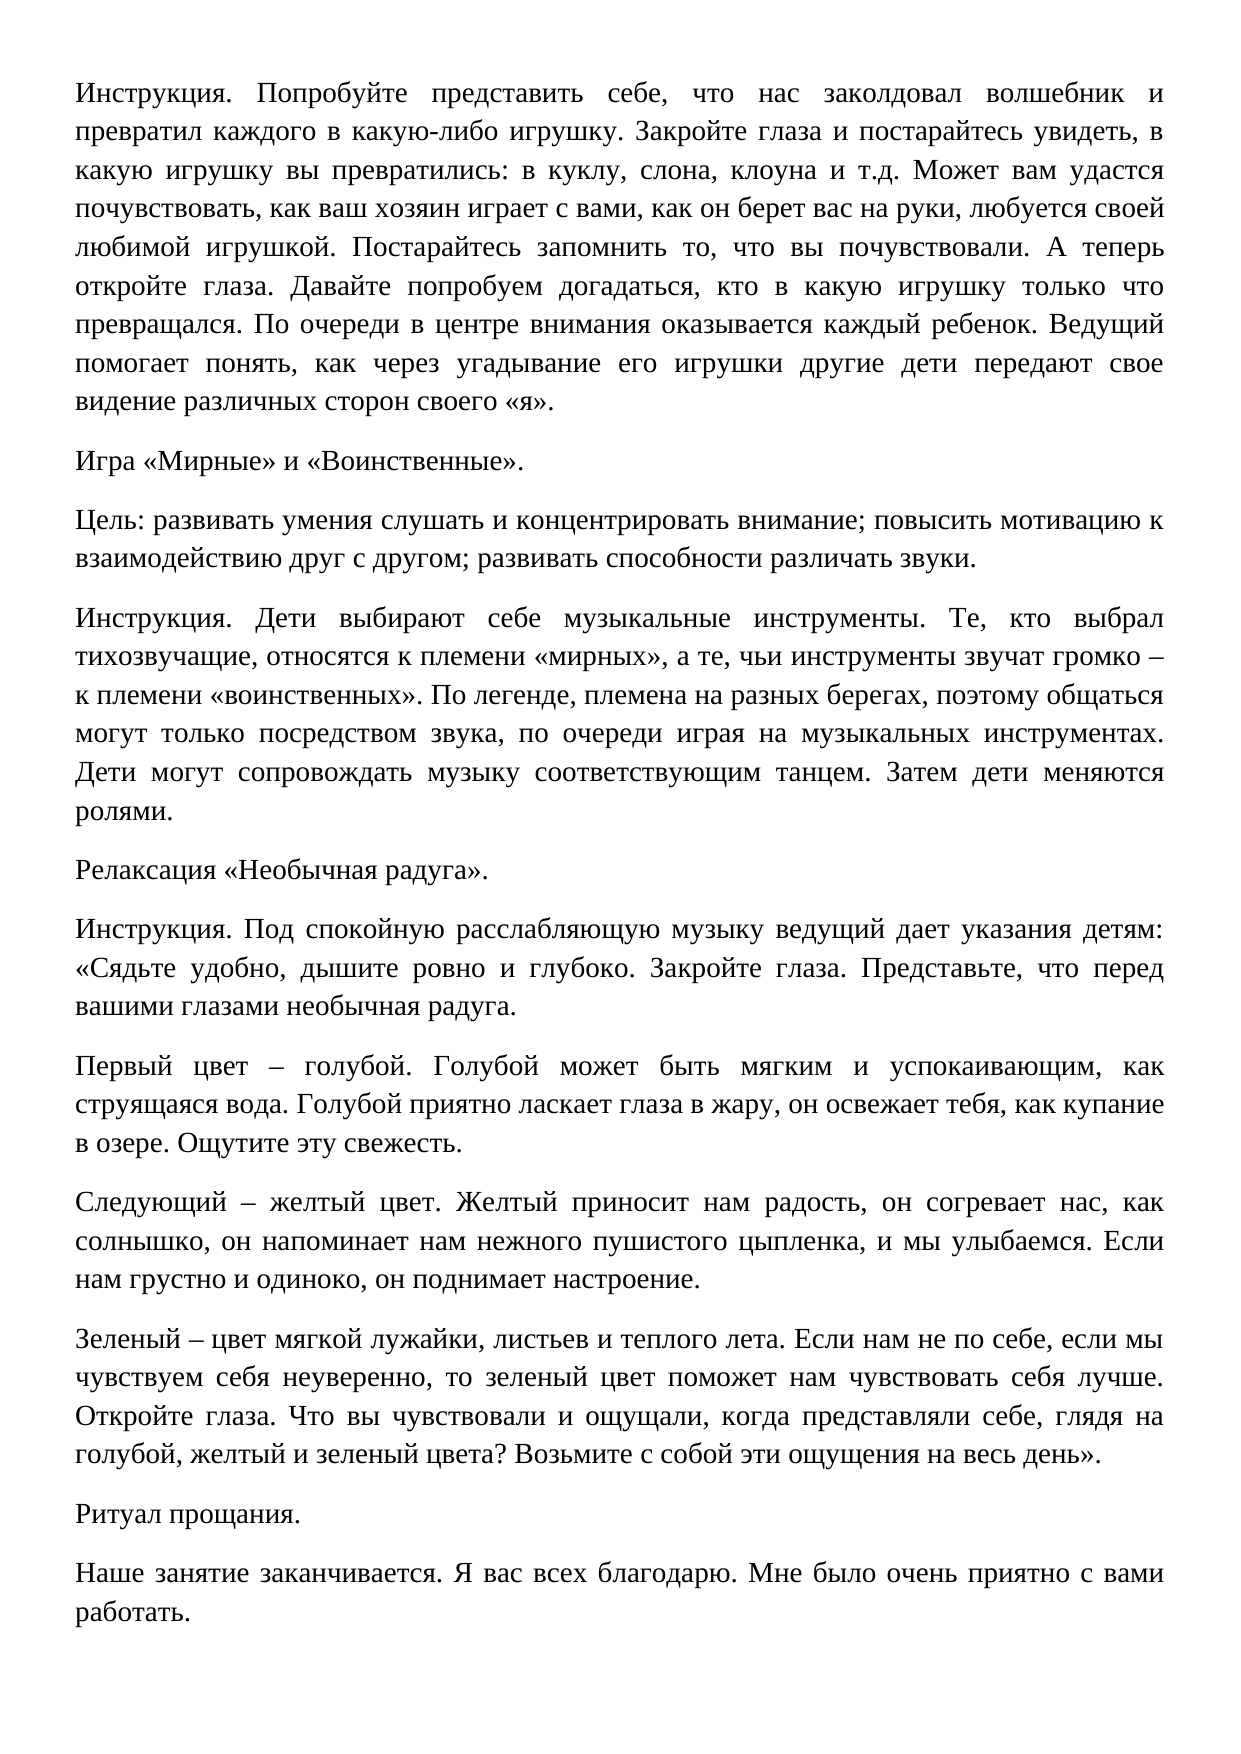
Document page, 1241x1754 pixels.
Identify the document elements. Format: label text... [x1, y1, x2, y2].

text Следующий – желтый цвет. Желтый приносит нам радость, он согревает нас, как солнышко, он напоминает нам нежного пушистого цыпленка, и мы улыбаемся. Если нам грустно и одиноко, он поднимает настроение. [75, 1184, 1165, 1295]
text Цель: развивать умения слушать и концентрировать внимание; повысить мотивацию к взаимодействию друг с другом; развивать способности различать звуки. [75, 502, 1165, 574]
text Инструкция. Дети выбирают себе музыкальные инструменты. Те, кто выбрал тихозвучащие, относятся к племени «мирных», а те, чьи инструменты звучат громко – к племени «воинственных». По легенде, племена на разных берегах, поэтому общаться могут только посредством звука, по очереди играя на музыкальных инструментах. Дети могут сопровождать музыку соответствующим танцем. Затем дети меняются ролями. [75, 600, 1165, 826]
text Зеленый – цвет мягкой лужайки, листьев и теплого лета. Если нам не по себе, если мы чувствуем себя неуверенно, то зеленый цвет поможет нам чувствовать себя лучше. Откройте глаза. Что вы чувствовали и ощущали, когда представляли себе, глядя на голубой, желтый и зеленый цвета? Возьмите с собой эти ощущения на весь день». [75, 1321, 1165, 1470]
text Инструкция. Под спокойную расслабляющую музыку ведущий дает указания детям: «Сядьте удобно, дышите ровно и глубоко. Закройте глаза. Представьте, что перед вашими глазами необычная радуга. [75, 911, 1165, 1022]
text Наше занятие заканчивается. Я вас всех благодарю. Мне было очень приятно с вами работать. [75, 1555, 1165, 1627]
text Игра «Мирные» и «Воинственные». [75, 443, 1165, 476]
text Первый цвет – голубой. Голубой может быть мягким и успокаивающим, как струящаяся вода. Голубой приятно ласкает глаза в жару, он освежает тебя, как купание в озере. Ощутите эту свежесть. [75, 1048, 1165, 1158]
text Инструкция. Попробуйте представить себе, что нас заколдовал волшебник и превратил каждого в какую-либо игрушку. Закройте глаза и постарайтесь увидеть, в какую игрушку вы превратились: в куклу, слона, клоуна и т.д. Может вам удастся почувствовать, как ваш хозяин играет с вами, как он берет вас на руки, любуется своей любимой игрушкой. Постарайтесь запомнить то, что вы почувствовали. А теперь откройте глаза. Давайте попробуем догадаться, кто в какую игрушку только что превращался. По очереди в центре внимания оказывается каждый ребенок. Ведущий помогает понять, как через угадывание его игрушки другие дети передают свое видение различных сторон своего «я». [75, 75, 1165, 417]
text Релаксация «Необычная радуга». [75, 852, 1165, 886]
text Ритуал прощания. [75, 1496, 1165, 1529]
